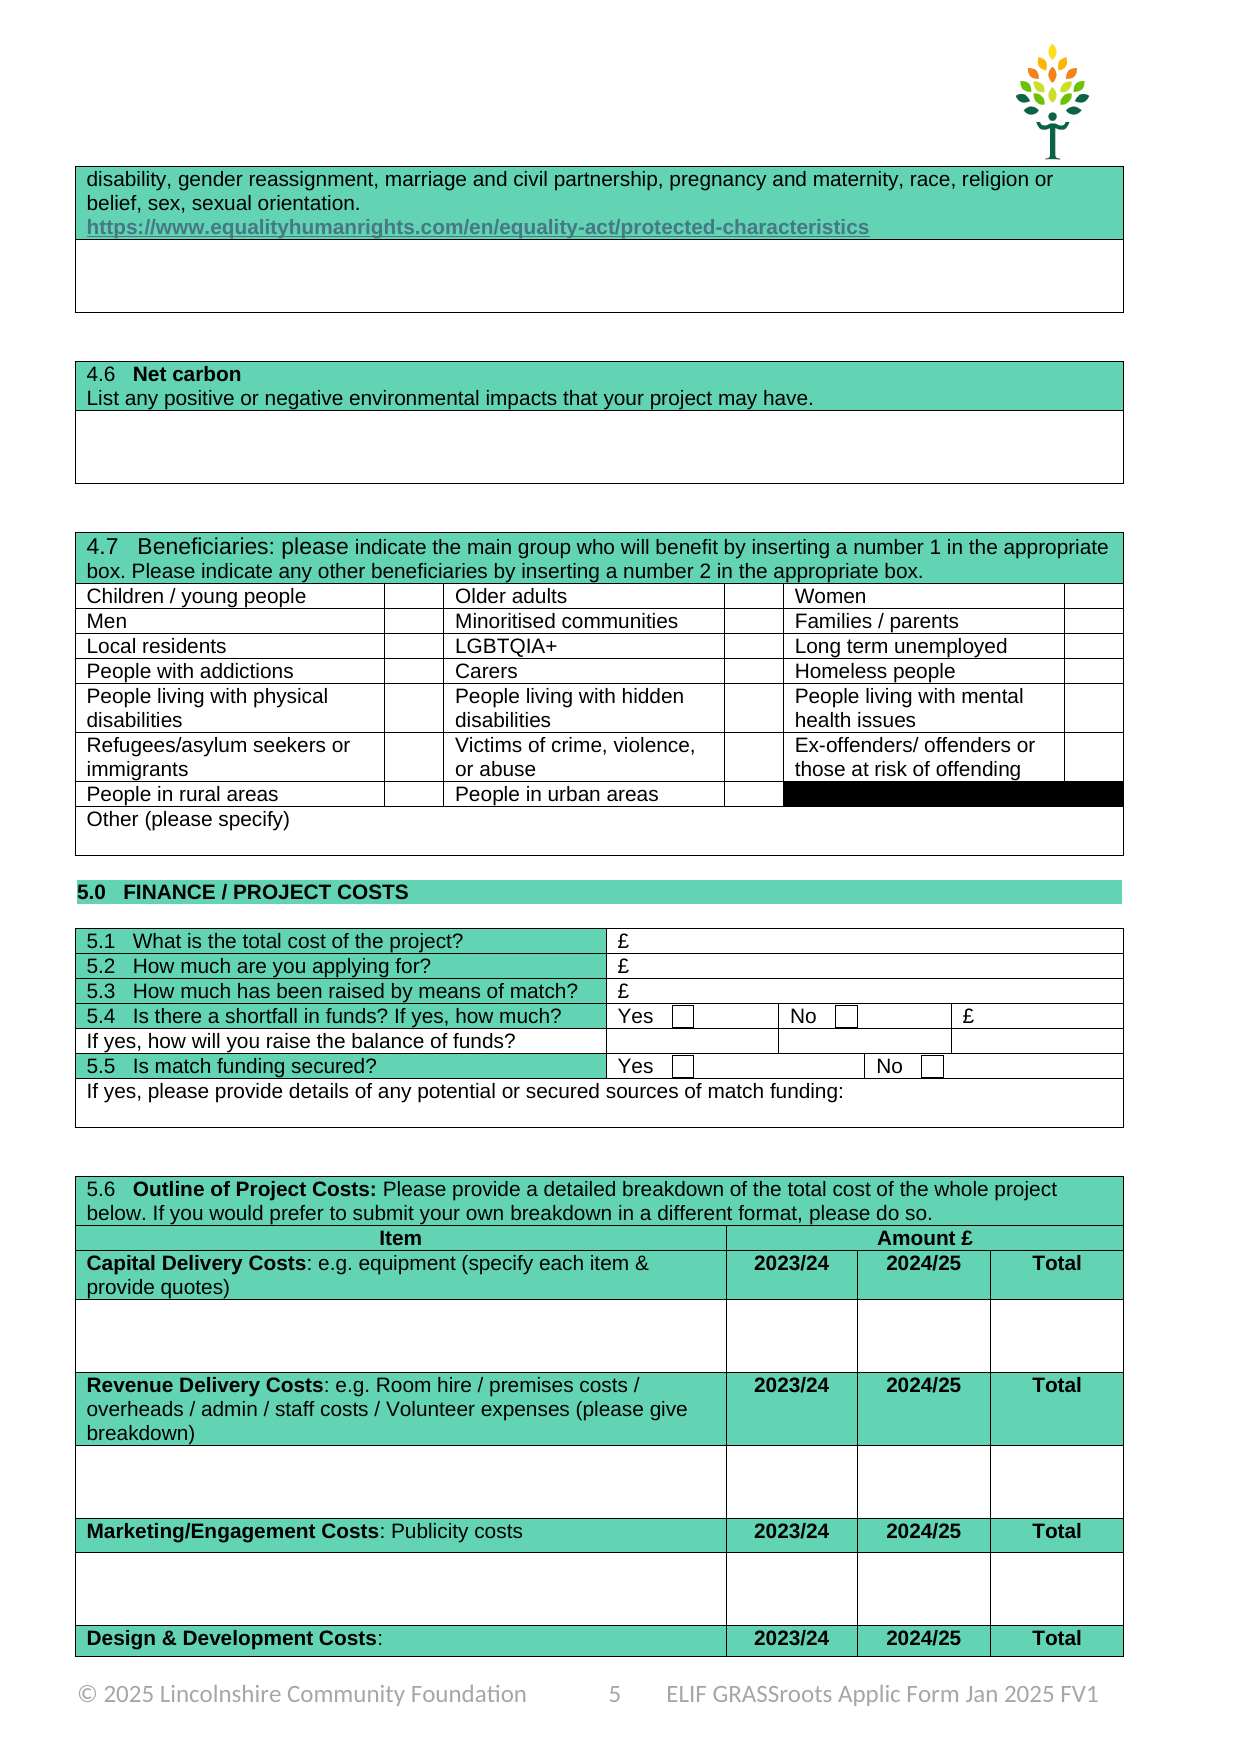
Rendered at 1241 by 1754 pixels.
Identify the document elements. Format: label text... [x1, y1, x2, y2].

table_header 4.7 Beneficiaries: please indicate the main group who will benefit by inserting a number 1 in the appropriate box. Please indicate any other beneficiaries by inserting a number 2 in the appropriate box. [76, 533, 1123, 583]
table_cell Long term unemployed [784, 634, 1064, 658]
table_cell [385, 659, 443, 683]
table_cell [858, 1446, 990, 1518]
table_cell Families / parents [784, 609, 1064, 633]
table_cell 2024/25 [858, 1626, 990, 1656]
table_cell 2024/25 [858, 1373, 990, 1445]
table_cell [1065, 684, 1123, 732]
table_cell Yes [607, 1004, 778, 1028]
table_cell No [865, 1054, 1123, 1078]
table_cell If yes, please provide details of any potential or secured sources of match funding: [76, 1079, 1123, 1127]
table_cell People living with hidden disabilities [444, 684, 724, 732]
table_cell [385, 634, 443, 658]
table_cell [1065, 659, 1123, 683]
table_cell 5.5 Is match funding secured? [76, 1054, 606, 1078]
table_cell People living with physical disabilities [76, 684, 384, 732]
table_cell Minoritised communities [444, 609, 724, 633]
table_cell Victims of crime, violence, or abuse [444, 733, 724, 781]
table_cell [385, 684, 443, 732]
table_cell [1065, 609, 1123, 633]
text 5.0 FINANCE / PROJECT COSTS [77, 880, 1122, 904]
table_header 4.6 Net carbon List any positive or negative environmental impacts that your project may have. [76, 362, 1123, 410]
table_cell [1065, 634, 1123, 658]
table_cell 2024/25 [858, 1519, 990, 1552]
table_cell Yes [607, 1054, 864, 1078]
table_cell [779, 1029, 951, 1053]
table_cell If yes, how will you raise the balance of funds? [76, 1029, 606, 1053]
table_cell [725, 733, 783, 781]
table_cell 2023/24 [727, 1626, 857, 1656]
table_cell £ [952, 1004, 1123, 1028]
table_cell Ex-offenders/ offenders or those at risk of offending [784, 733, 1064, 781]
table_cell LGBTQIA+ [444, 634, 724, 658]
table_cell [727, 1300, 857, 1372]
table_cell Men [76, 609, 384, 633]
table_cell People with addictions [76, 659, 384, 683]
table_cell [76, 411, 1123, 483]
table_cell Local residents [76, 634, 384, 658]
table_cell Carers [444, 659, 724, 683]
table_cell People in urban areas [444, 782, 724, 806]
table_header £ [607, 929, 1123, 953]
table_cell 2023/24 [727, 1251, 857, 1299]
table_cell [784, 782, 1064, 806]
table_cell [991, 1300, 1123, 1372]
table_cell 5.4 Is there a shortfall in funds? If yes, how much? [76, 1004, 606, 1028]
table_cell Older adults [444, 584, 724, 608]
table_cell [76, 240, 1123, 312]
table_cell [725, 584, 783, 608]
table_cell Total [991, 1519, 1123, 1552]
table_cell Marketing/Engagement Costs: Publicity costs [76, 1519, 726, 1552]
table_cell [991, 1553, 1123, 1625]
table_cell 5.3 How much has been raised by means of match? [76, 979, 606, 1003]
table_cell 2023/24 [727, 1519, 857, 1552]
table_cell [727, 1553, 857, 1625]
table_cell Total [991, 1626, 1123, 1656]
table_cell [727, 1446, 857, 1518]
table_cell [858, 1553, 990, 1625]
table_cell Capital Delivery Costs: e.g. equipment (specify each item & provide quotes) [76, 1251, 726, 1299]
table_cell [725, 609, 783, 633]
table_cell Children / young people [76, 584, 384, 608]
table_cell [725, 782, 783, 806]
table_cell [385, 733, 443, 781]
table_cell [991, 1446, 1123, 1518]
table_cell [1065, 584, 1123, 608]
table_cell People in rural areas [76, 782, 384, 806]
table_cell Total [991, 1373, 1123, 1445]
table_cell Design & Development Costs: [76, 1626, 726, 1656]
table_cell [385, 584, 443, 608]
table_cell [76, 1446, 726, 1518]
table_cell 5.2 How much are you applying for? [76, 954, 606, 978]
table_cell 2024/25 [858, 1251, 990, 1299]
table_cell [76, 1553, 726, 1625]
table_cell [725, 634, 783, 658]
table_cell [76, 1300, 726, 1372]
table_cell [858, 1300, 990, 1372]
table_cell Amount £ [727, 1226, 1123, 1250]
table_cell [607, 1029, 778, 1053]
table_cell Item [76, 1226, 726, 1250]
table_cell 2023/24 [727, 1373, 857, 1445]
table_cell Total [991, 1251, 1123, 1299]
table_cell [1065, 733, 1123, 781]
table_cell People living with mental health issues [784, 684, 1064, 732]
table_cell [725, 684, 783, 732]
table_header 5.6 Outline of Project Costs: Please provide a detailed breakdown of the total cost of the whole project below. If you would prefer to submit your own breakdown in a different format, please do so. [76, 1177, 1123, 1225]
table_cell No [779, 1004, 951, 1028]
table_cell £ [607, 954, 1123, 978]
table_cell £ [607, 979, 1123, 1003]
table_cell Other (please specify) [76, 807, 1123, 855]
table_cell [952, 1029, 1123, 1053]
table_cell Revenue Delivery Costs: e.g. Room hire / premises costs / overheads / admin / staff costs / Volunteer expenses (please give breakdown) [76, 1373, 726, 1445]
table_cell [725, 659, 783, 683]
table_header 5.1 What is the total cost of the project? [76, 929, 606, 953]
table_cell [385, 782, 443, 806]
table_cell Homeless people [784, 659, 1064, 683]
table_cell [1065, 782, 1123, 806]
table_cell Women [784, 584, 1064, 608]
table_cell [385, 609, 443, 633]
table_cell Refugees/asylum seekers or immigrants [76, 733, 384, 781]
picture [986, 40, 1118, 166]
